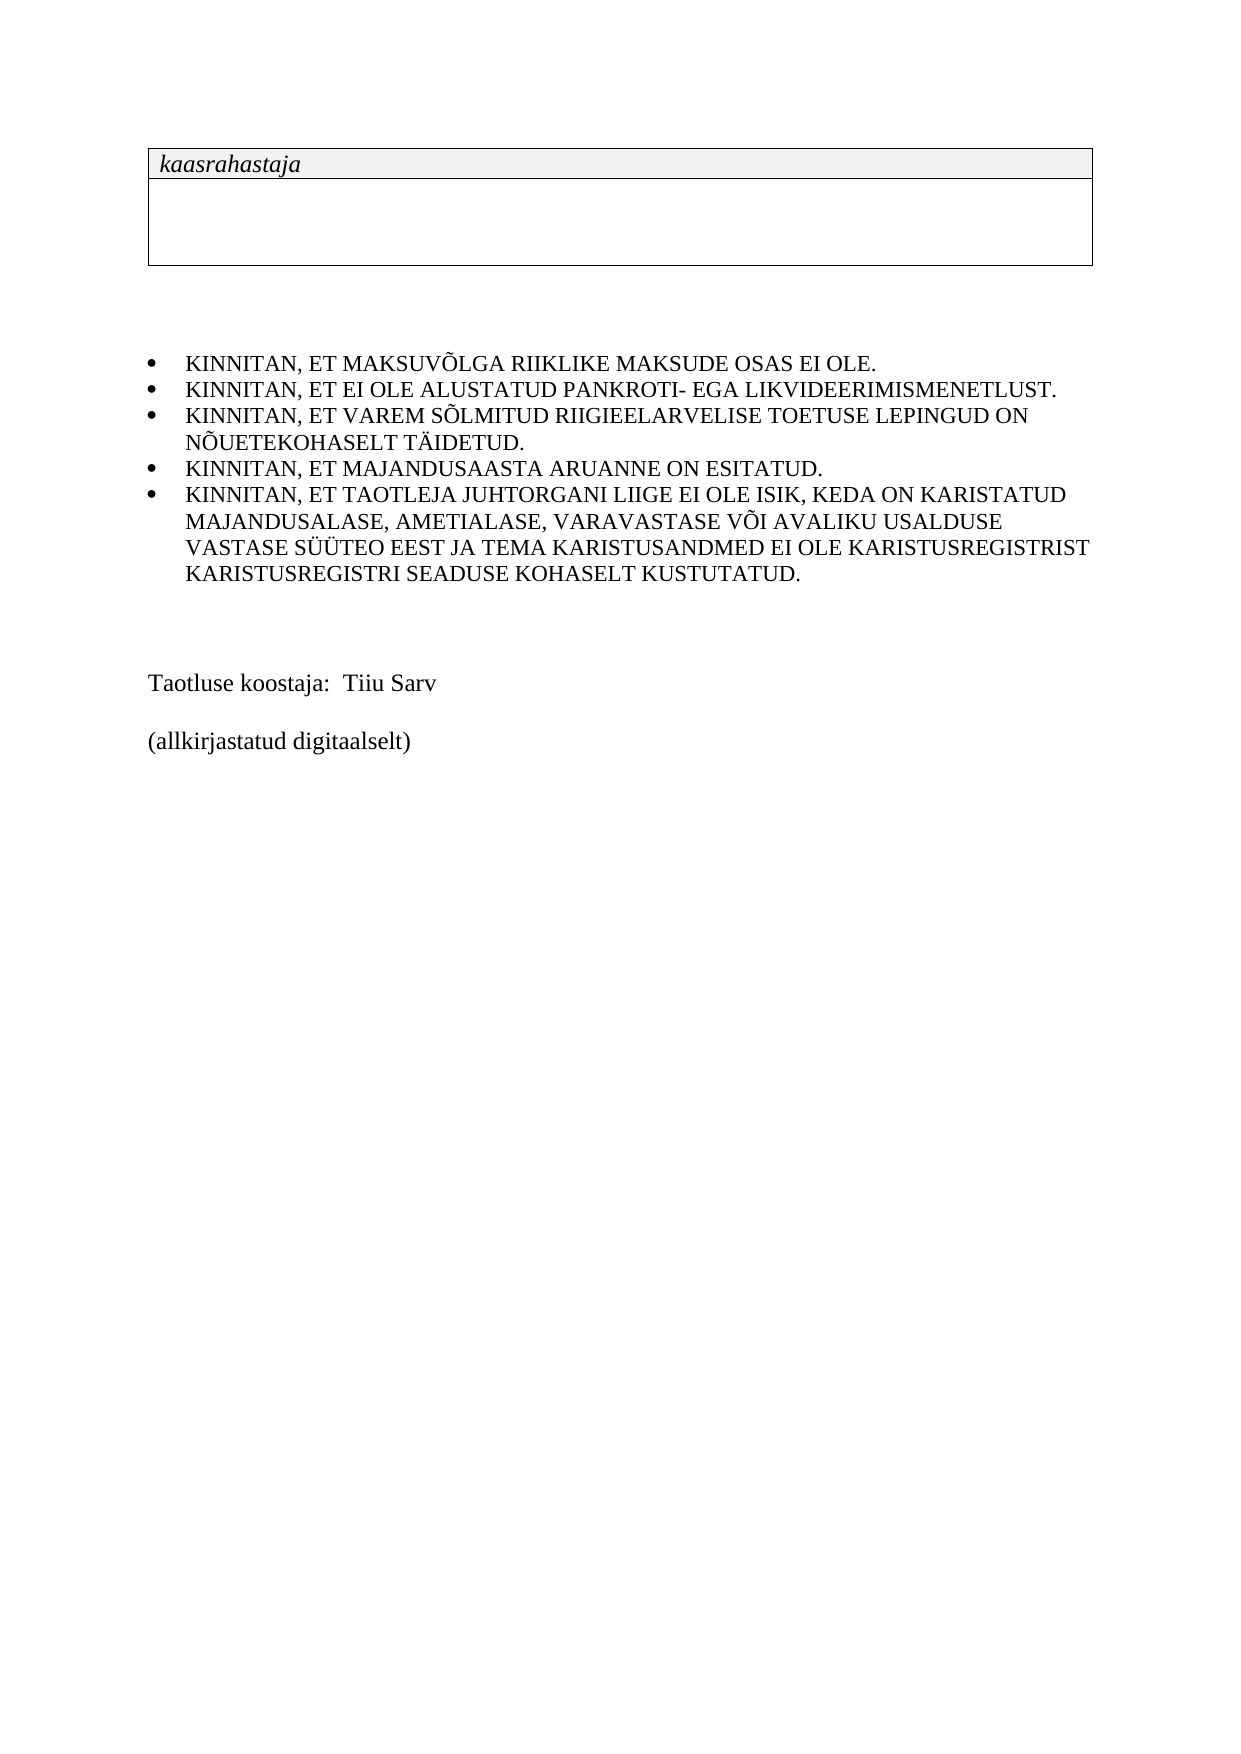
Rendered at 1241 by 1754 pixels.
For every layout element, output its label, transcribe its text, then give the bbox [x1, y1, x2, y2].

text (allkirjastatud digitaalselt) [148, 726, 1093, 754]
text Taotluse koostaja: Tiiu Sarv [148, 668, 1093, 697]
list kinnitan, et taotleja juhtorgani liige ei ole isik, keda on karistatud majandusalase, ametialase, varavastase või avaliku usalduse vastase süüteo eest ja tema karistusandmed ei ole karistusregistrist karistusregistri seaduse kohaselt kustutatud. [148, 481, 1093, 587]
list KINNITAN, ET VAREM SÕLMITUD RIIGIEELARVELISE TOETUSE LEPINGUD ON NÕUETEKOHASELT TÄIDETUD. [148, 402, 1093, 455]
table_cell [149, 149, 1092, 177]
list KINNITAN, ET MAKSUVÕLGA RIIKLIKE MAKSUDE OSAS EI OLE. [148, 349, 1093, 376]
list KINNITAN, ET EI OLE ALUSTATUD PANKROTI- EGA LIKVIDEERIMISMENETLUST. [148, 376, 1093, 402]
table_cell [149, 179, 1092, 265]
list KINNITAN, ET MAJANDUSAASTA ARUANNE ON ESITATUD. [148, 455, 1093, 481]
